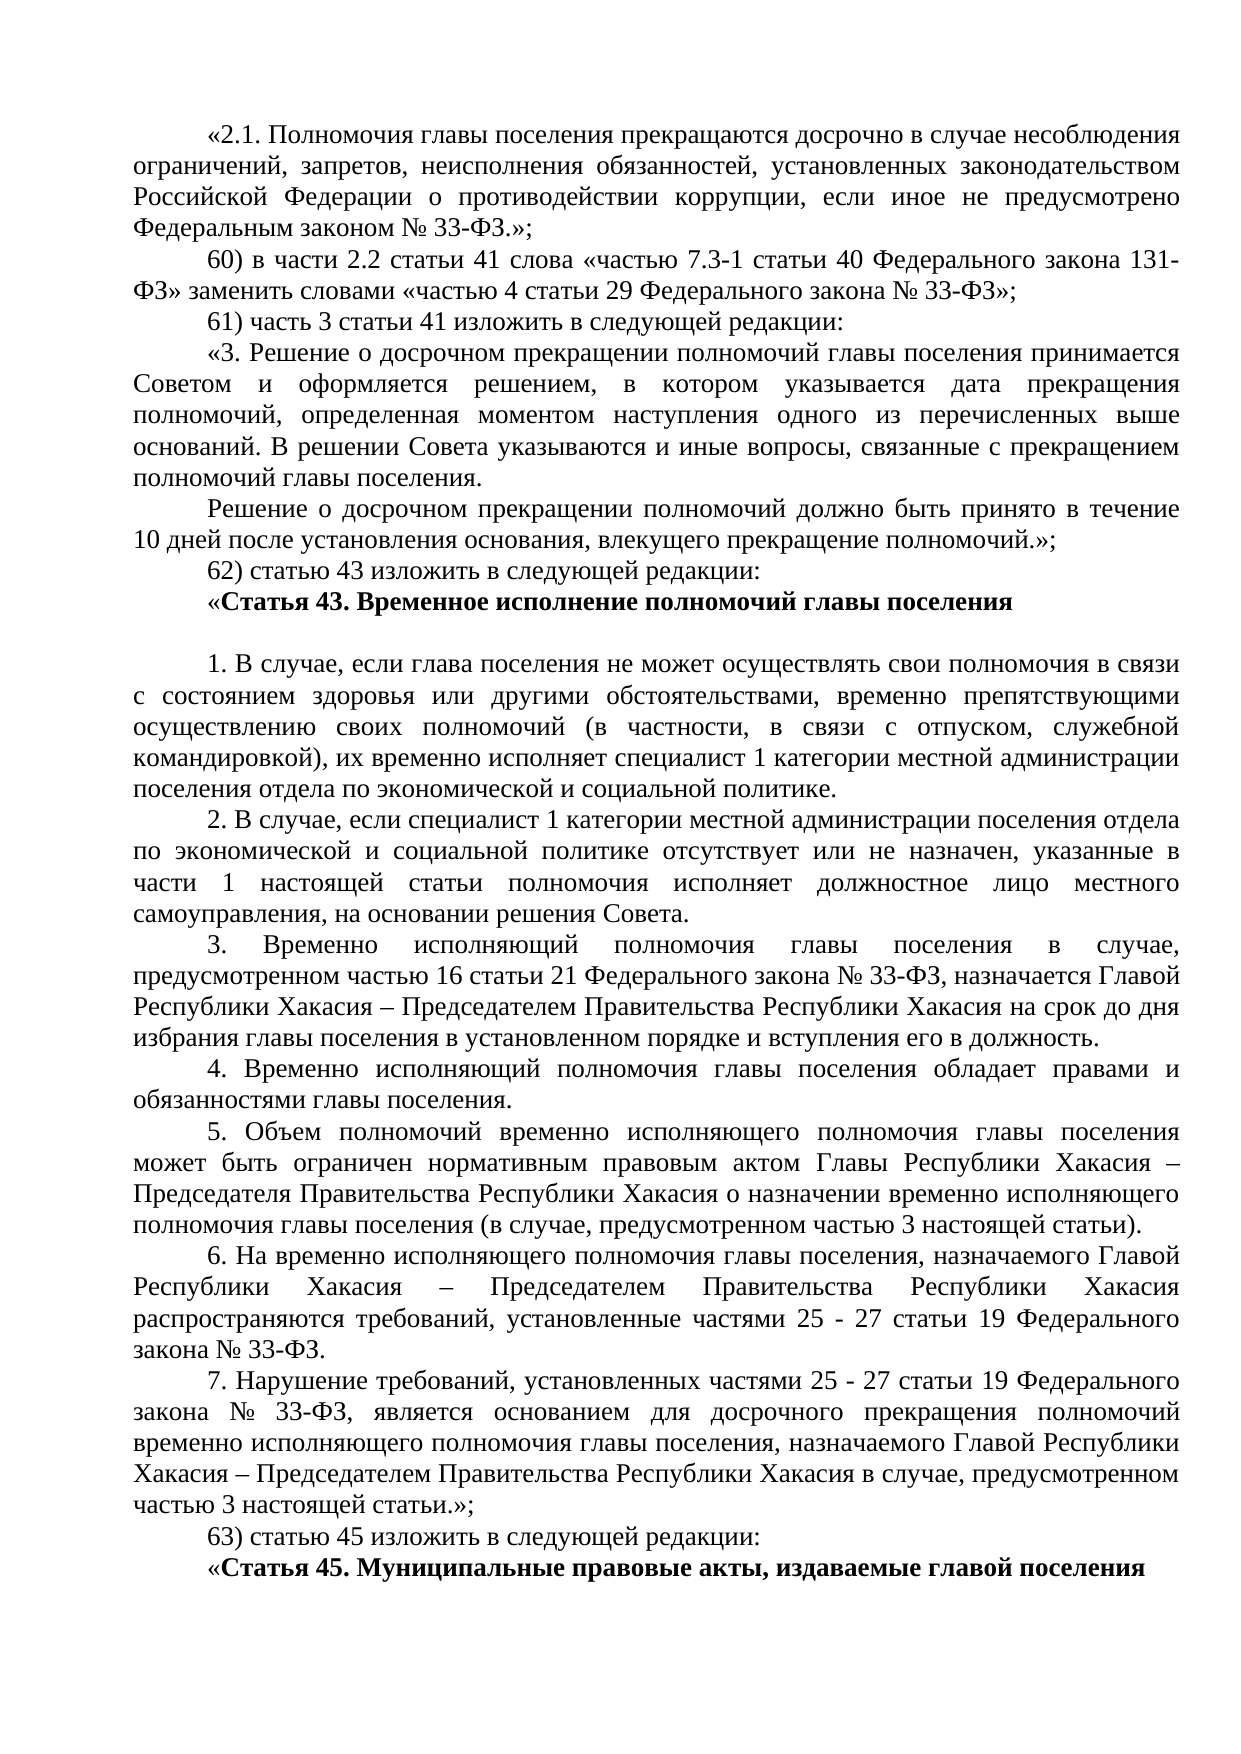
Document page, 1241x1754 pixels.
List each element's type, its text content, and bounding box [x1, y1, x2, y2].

text «3. Решение о досрочном прекращении полномочий главы поселения принимается Советом и оформляется решением, в котором указывается дата прекращения полномочий, определенная моментом наступления одного из перечисленных выше оснований. В решении Совета указываются и иные вопросы, связанные с прекращением полномочий главы поселения. [133, 336, 1181, 492]
text 6. На временно исполняющего полномочия главы поселения, назначаемого Главой Республики Хакасия – Председателем Правительства Республики Хакасия распространяются требований, установленные частями 25 - 27 статьи 19 Федерального закона № 33-ФЗ. [133, 1239, 1181, 1364]
text 60) в части 2.2 статьи 41 слова «частью 7.3-1 статьи 40 Федерального закона 131-ФЗ» заменить словами «частью 4 статьи 29 Федерального закона № 33-ФЗ»; [133, 243, 1181, 305]
text 5. Объем полномочий временно исполняющего полномочия главы поселения может быть ограничен нормативным правовым актом Главы Республики Хакасия – Председателя Правительства Республики Хакасия о назначении временно исполняющего полномочия главы поселения (в случае, предусмотренном частью 3 настоящей статьи). [133, 1115, 1181, 1239]
text Решение о досрочном прекращении полномочий должно быть принято в течение 10 дней после установления основания, влекущего прекращение полномочий.»; [133, 492, 1181, 554]
text 2. В случае, если специалист 1 категории местной администрации поселения отдела по экономической и социальной политике отсутствует или не назначен, указанные в части 1 настоящей статьи полномочия исполняет должностное лицо местного самоуправления, на основании решения Совета. [133, 803, 1181, 928]
text 62) статью 43 изложить в следующей редакции: [133, 554, 1181, 585]
text 7. Нарушение требований, установленных частями 25 - 27 статьи 19 Федерального закона № 33-ФЗ, является основанием для досрочного прекращения полномочий временно исполняющего полномочия главы поселения, назначаемого Главой Республики Хакасия – Председателем Правительства Республики Хакасия в случае, предусмотренном частью 3 настоящей статьи.»; [133, 1364, 1181, 1520]
text 4. Временно исполняющий полномочия главы поселения обладает правами и обязанностями главы поселения. [133, 1052, 1181, 1115]
text «2.1. Полномочия главы поселения прекращаются досрочно в случае несоблюдения ограничений, запретов, неисполнения обязанностей, установленных законодательством Российской Федерации о противодействии коррупции, если иное не предусмотрено Федеральным законом № 33-ФЗ.»; [133, 118, 1181, 243]
text «Статья 45. Муниципальные правовые акты, издаваемые главой поселения [133, 1551, 1181, 1582]
text 63) статью 45 изложить в следующей редакции: [133, 1520, 1181, 1551]
text 3. Временно исполняющий полномочия главы поселения в случае, предусмотренном частью 16 статьи 21 Федерального закона № 33-ФЗ, назначается Главой Республики Хакасия – Председателем Правительства Республики Хакасия на срок до дня избрания главы поселения в установленном порядке и вступления его в должность. [133, 928, 1181, 1052]
text 61) часть 3 статьи 41 изложить в следующей редакции: [133, 305, 1181, 336]
text «Статья 43. Временное исполнение полномочий главы поселения [133, 585, 1181, 616]
text 1. В случае, если глава поселения не может осуществлять свои полномочия в связи с состоянием здоровья или другими обстоятельствами, временно препятствующими осуществлению своих полномочий (в частности, в связи с отпуском, служебной командировкой), их временно исполняет специалист 1 категории местной администрации поселения отдела по экономической и социальной политике. [133, 648, 1181, 803]
